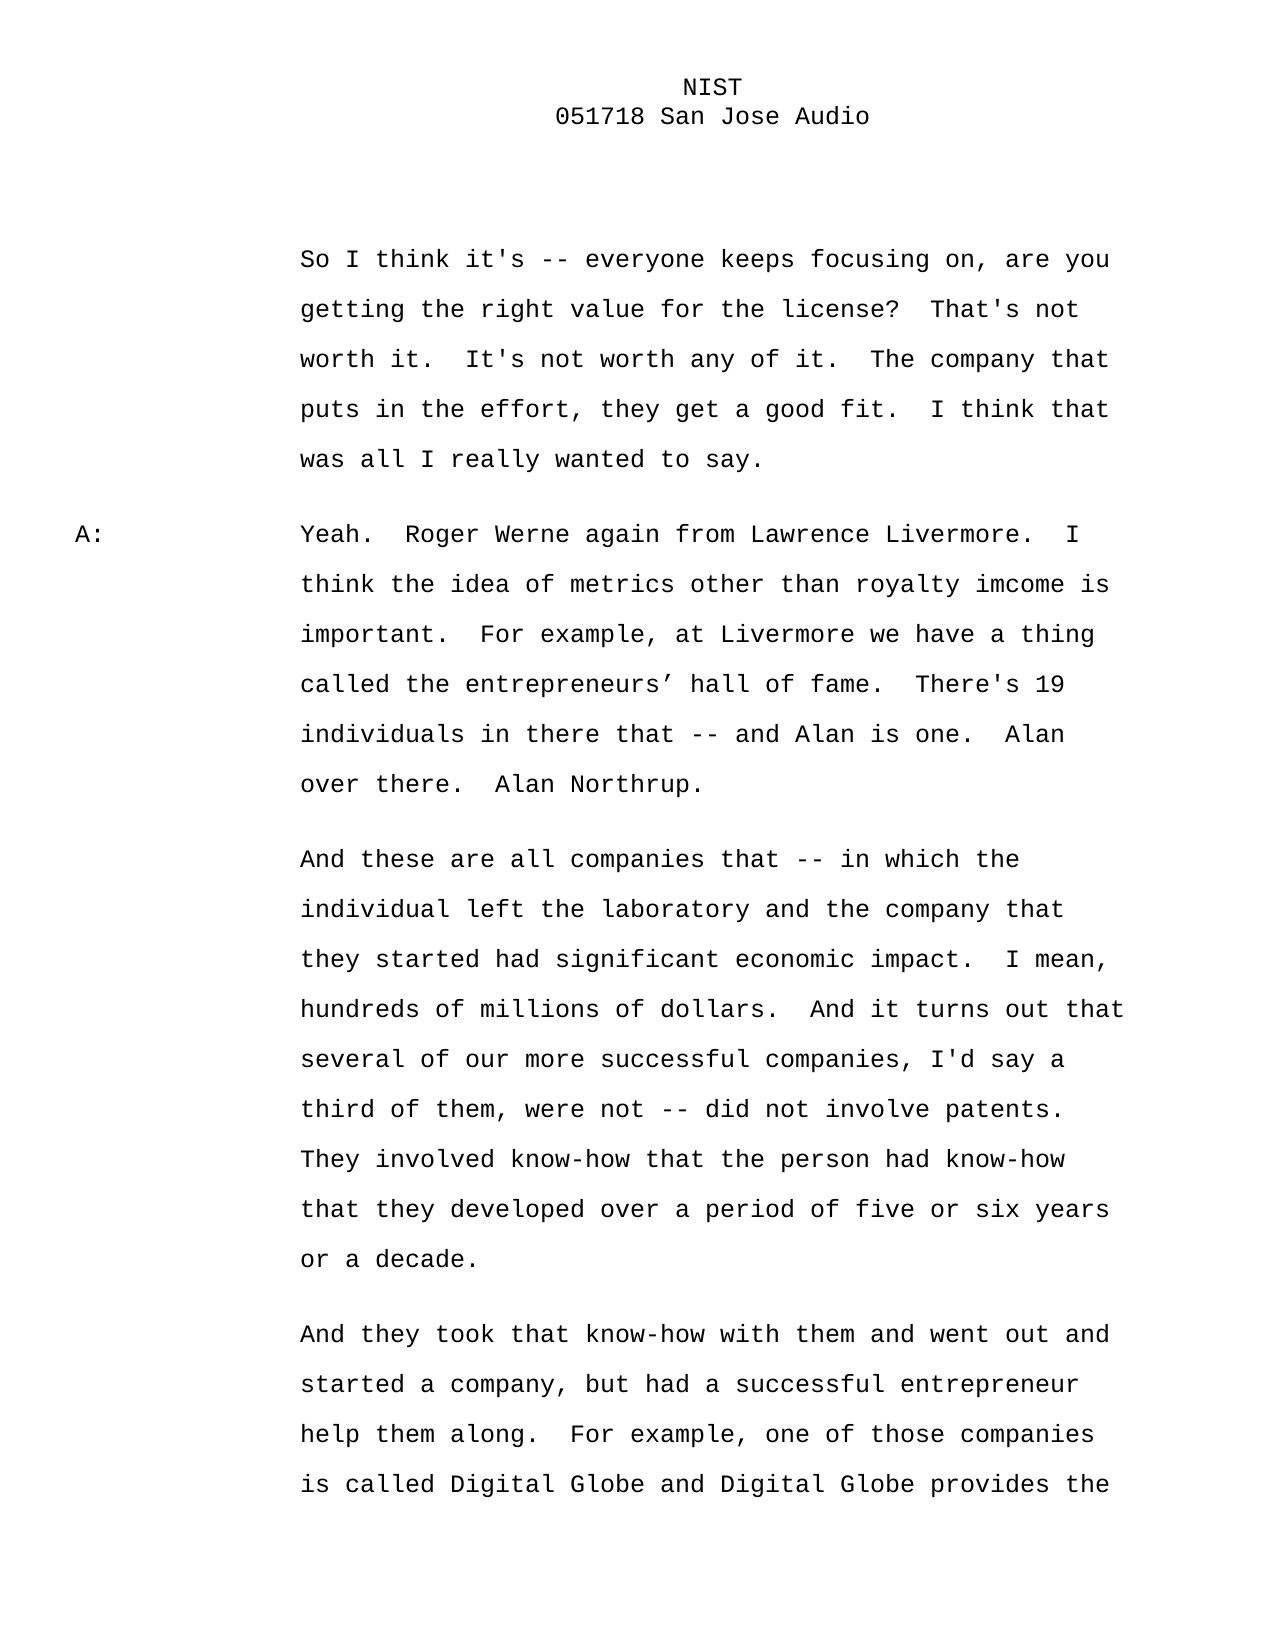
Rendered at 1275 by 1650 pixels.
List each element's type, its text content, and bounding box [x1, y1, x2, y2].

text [75, 1300, 1125, 1500]
text A: Yeah. Roger Werne again from Lawrence Livermore. I think the idea of metrics other than royalty imcome is important. For example, at Livermore we have a thing called the entrepreneurs’ hall of fame. There's 19 individuals in there that -- and Alan is one. Alan over there. Alan Northrup. [75, 500, 1125, 800]
text And these are all companies that -- in which the individual left the laboratory and the company that they started had significant economic impact. I mean, hundreds of millions of dollars. And it turns out that several of our more successful companies, I'd say a third of them, were not -- did not involve patents. They involved know-how that the person had know-how that they developed over a period of five or six years or a decade. [75, 825, 1125, 1275]
text So I think it's -- everyone keeps focusing on, are you getting the right value for the license? That's not worth it. It's not worth any of it. The company that puts in the effort, they get a good fit. I think that was all I really wanted to say. [75, 225, 1125, 475]
